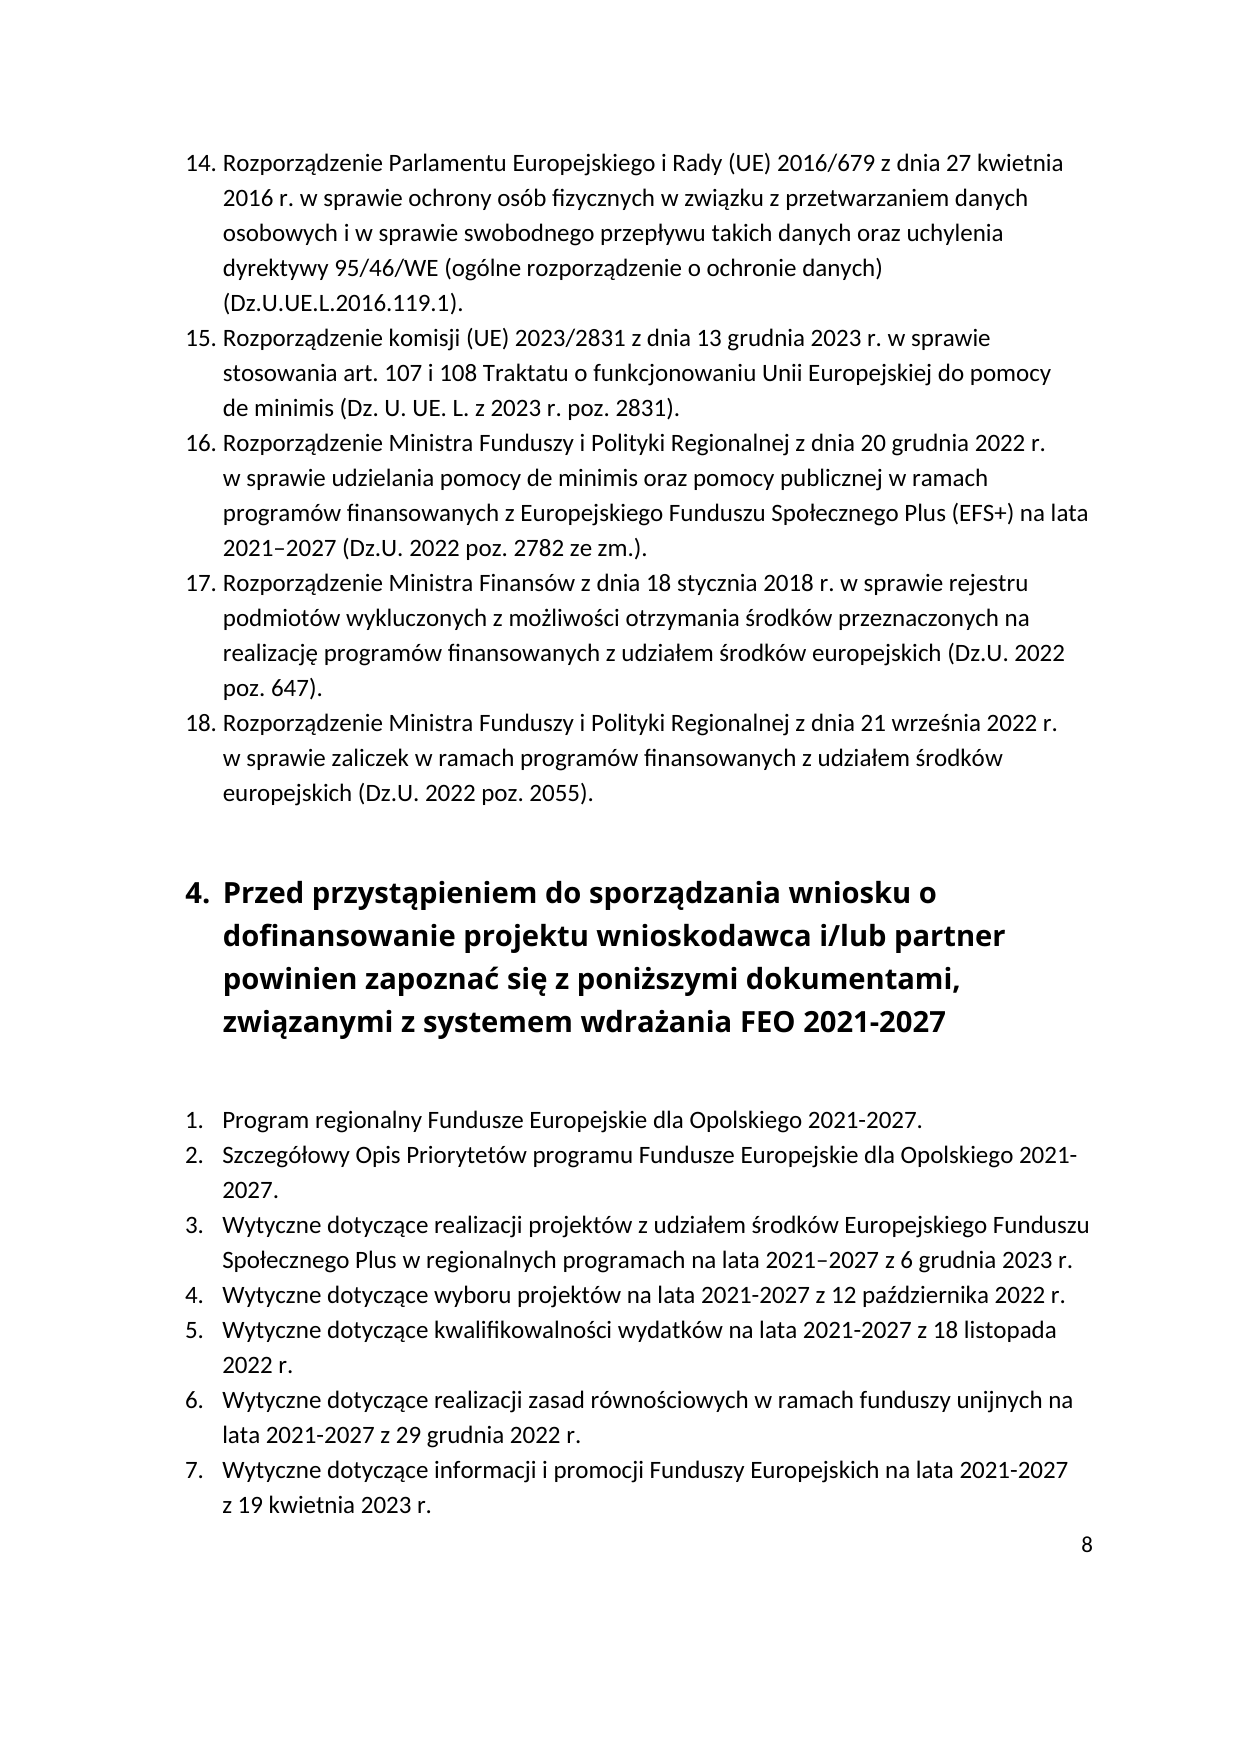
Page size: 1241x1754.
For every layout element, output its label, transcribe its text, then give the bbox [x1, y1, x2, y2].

list Rozporządzenie Parlamentu Europejskiego i Rady (UE) 2016/679 z dnia 27 kwietnia 2016 r. w sprawie ochrony osób fizycznych w związku z przetwarzaniem danych osobowych i w sprawie swobodnego przepływu takich danych oraz uchylenia dyrektywy 95/46/WE (ogólne rozporządzenie o ochronie danych) (Dz.U.UE.L.2016.119.1). [185, 148, 1093, 318]
list Wytyczne dotyczące wyboru projektów na lata 2021-2027 z 12 października 2022 r. [185, 1279, 1093, 1309]
list Rozporządzenie Ministra Funduszy i Polityki Regionalnej z dnia 21 września 2022 r. w sprawie zaliczek w ramach programów finansowanych z udziałem środków europejskich (Dz.U. 2022 poz. 2055). [185, 708, 1093, 808]
list Rozporządzenie Ministra Finansów z dnia 18 stycznia 2018 r. w sprawie rejestru podmiotów wykluczonych z możliwości otrzymania środków przeznaczonych na realizację programów finansowanych z udziałem środków europejskich (Dz.U. 2022 poz. 647). [185, 568, 1093, 703]
list Rozporządzenie komisji (UE) 2023/2831 z dnia 13 grudnia 2023 r. w sprawie stosowania art. 107 i 108 Traktatu o funkcjonowaniu Unii Europejskiej do pomocy de minimis (Dz. U. UE. L. z 2023 r. poz. 2831). [185, 323, 1093, 423]
list w sprawie udzielania pomocy de minimis oraz pomocy publicznej w ramach programów finansowanych z Europejskiego Funduszu Społecznego Plus (EFS+) na lata 2021–2027 (Dz.U. 2022 poz. 2782 ze zm.). [223, 463, 1093, 563]
list Wytyczne dotyczące informacji i promocji Funduszy Europejskich na lata 2021-2027 z 19 kwietnia 2023 r. [185, 1454, 1093, 1519]
list Wytyczne dotyczące realizacji projektów z udziałem środków Europejskiego Funduszu Społecznego Plus w regionalnych programach na lata 2021–2027 z 6 grudnia 2023 r. [185, 1209, 1093, 1274]
list Program regionalny Fundusze Europejskie dla Opolskiego 2021-2027. [185, 1104, 1093, 1134]
list Rozporządzenie Ministra Funduszy i Polityki Regionalnej z dnia 20 grudnia 2022 r. [185, 428, 1093, 458]
list Wytyczne dotyczące realizacji zasad równościowych w ramach funduszy unijnych na lata 2021-2027 z 29 grudnia 2022 r. [185, 1384, 1093, 1449]
list Wytyczne dotyczące kwalifikowalności wydatków na lata 2021-2027 z 18 listopada 2022 r. [185, 1314, 1093, 1379]
subtitle Przed przystąpieniem do sporządzania wniosku o dofinansowanie projektu wnioskodawca i/lub partner powinien zapoznać się z poniższymi dokumentami, związanymi z systemem wdrażania FEO 2021-2027 [185, 873, 1093, 1041]
list Szczegółowy Opis Priorytetów programu Fundusze Europejskie dla Opolskiego 2021-2027. [185, 1139, 1093, 1204]
